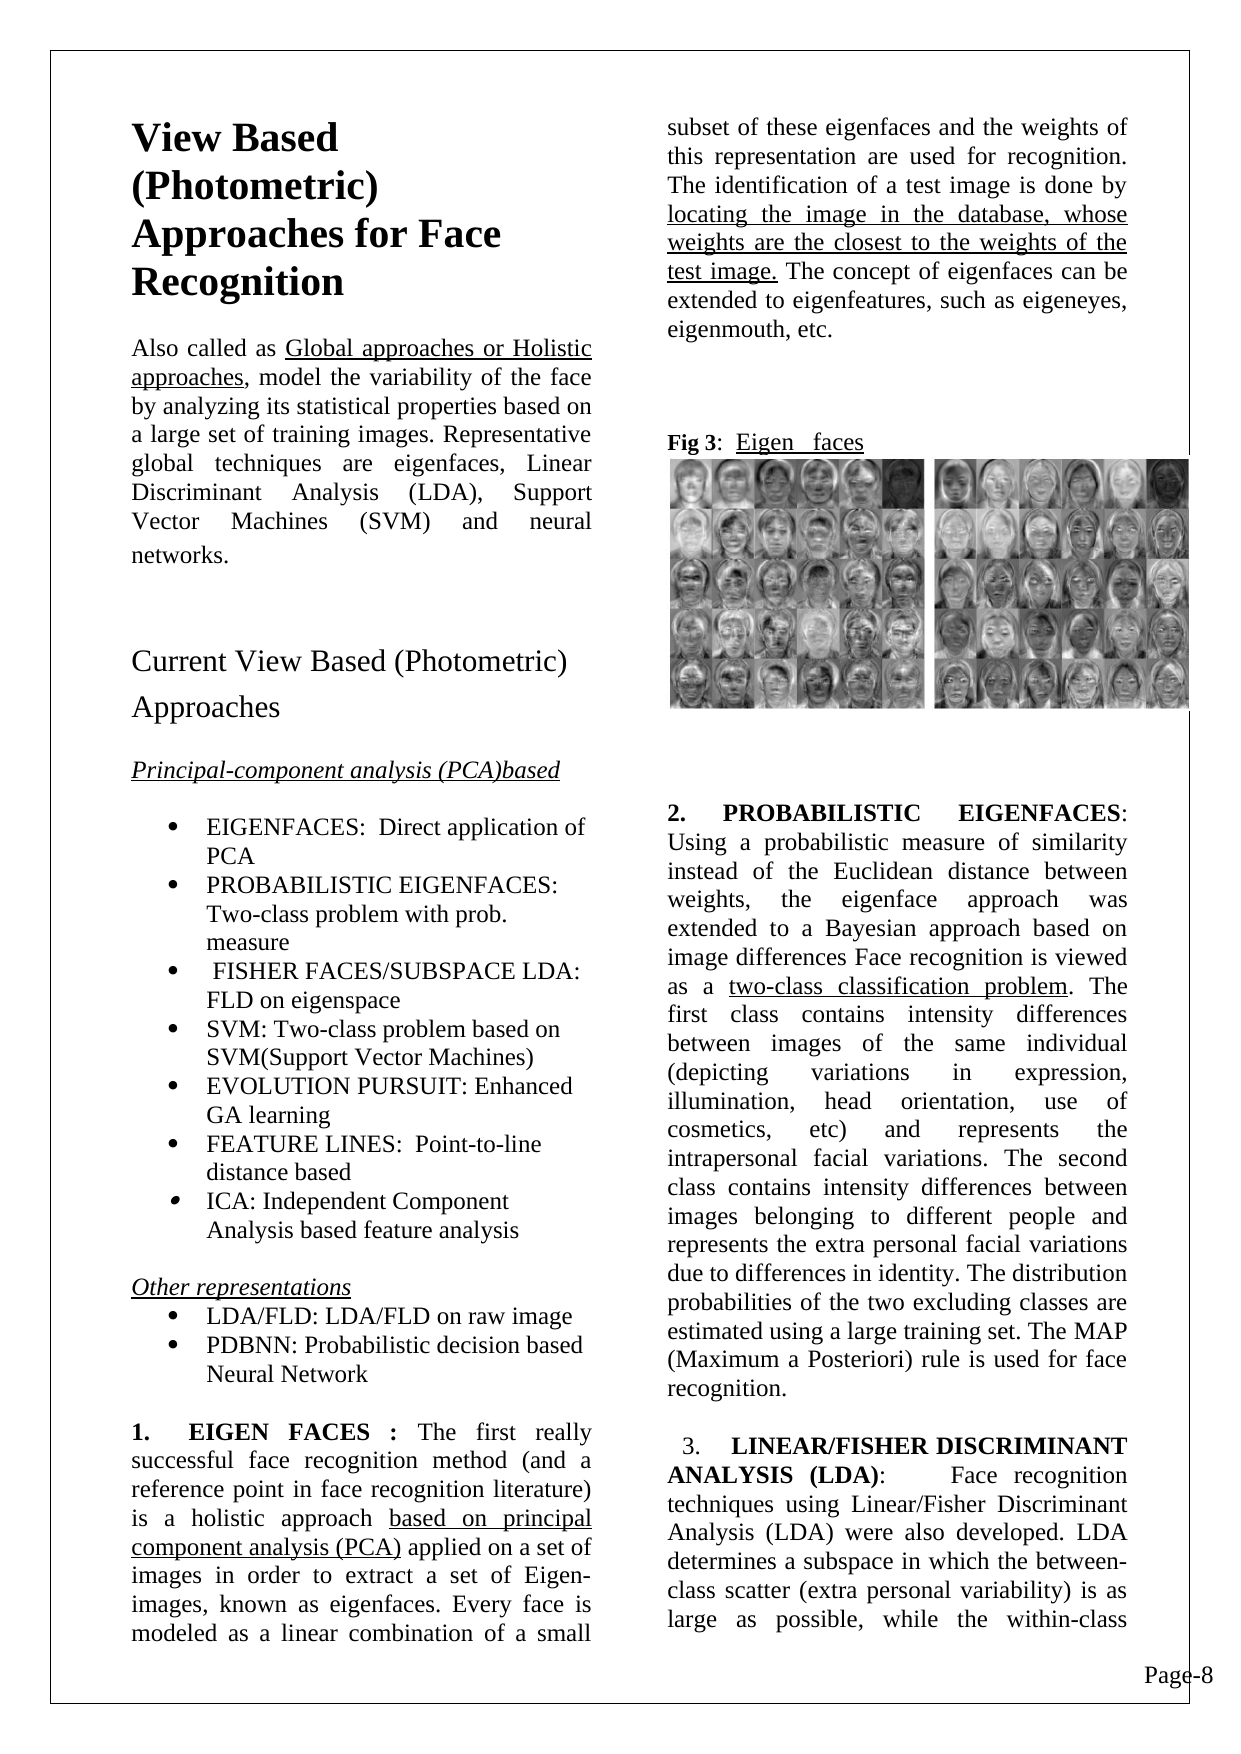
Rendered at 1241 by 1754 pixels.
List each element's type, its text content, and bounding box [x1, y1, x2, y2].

list SVM: Two-class problem based on SVM(Support Vector Machines) [169, 1014, 592, 1071]
list PROBABILISTIC EIGENFACES: Two-class problem with prob. measure [169, 870, 592, 956]
text 1. EIGEN FACES : The first really successful face recognition method (and a reference point in face recognition literature) is a holistic approach based on principal component analysis (PCA) applied on a set of images in order to extract a set of Eigen-images, known as eigenfaces. Every face is modeled as a linear combination of a small subset of these eigenfaces and the weights of this representation are used for recognition. The identification of a test image is done by locating the image in the database, whose weights are the closest to the weights of the test image. The concept of eigenfaces can be extended to eigenfeatures, such as eigeneyes, eigenmouth, etc. [131, 1417, 592, 1647]
list EVOLUTION PURSUIT: Enhanced GA learning [169, 1071, 592, 1129]
picture [666, 455, 1193, 711]
text Current View Based (Photometric) Approaches [131, 642, 592, 726]
list : Independent Component Analysis based feature analysis [169, 1186, 592, 1244]
text 1. EIGEN FACES : The first really successful face recognition method (and a reference point in face recognition literature) is a holistic approach based on principal component analysis (PCA) applied on a set of images in order to extract a set of Eigen-images, known as eigenfaces. Every face is modeled as a linear combination of a small subset of these eigenfaces and the weights of this representation are used for recognition. The identification of a test image is done by locating the image in the database, whose weights are the closest to the weights of the test image. The concept of eigenfaces can be extended to eigenfeatures, such as eigeneyes, eigenmouth, etc. [667, 225, 1128, 342]
text Other representations [131, 1272, 592, 1301]
text Also called as Global approaches or Holistic approaches, model the variability of the face by analyzing its statistical properties based on a large set of training images. Representative global techniques are eigenfaces, Linear Discriminant Analysis (LDA), Support Vector Machines (SVM) and neural networks. [131, 333, 592, 571]
text View Based (Photometric) Approaches for Face Recognition [131, 112, 592, 304]
text Principal-component analysis (PCA)based [131, 755, 592, 784]
text 2. PROBABILISTIC EIGENFACES: Using a probabilistic measure of similarity instead of the Euclidean distance between weights, the eigenface approach was extended to a Bayesian approach based on image differences Face recognition is viewed as a two-class classification problem. The first class contains intensity differences between images of the same individual (depicting variations in expression, illumination, head orientation, use of cosmetics, etc) and represents the intrapersonal facial variations. The second class contains intensity differences between images belonging to different people and represents the extra personal facial variations due to differences in identity. The distribution probabilities of the two excluding classes are estimated using a large training set. The MAP (Maximum a Posteriori) rule is used for face recognition. [667, 798, 1128, 1402]
text Fig 3: Eigen faces [667, 427, 1128, 455]
text 1. EIGEN FACES : The first really successful face recognition method (and a reference point in face recognition literature) is a holistic approach based on principal component analysis (PCA) applied on a set of images in order to extract a set of Eigen-images, known as eigenfaces. Every face is modeled as a linear combination of a small subset of these eigenfaces and the weights of this representation are used for recognition. The identification of a test image is done by locating the image in the database, whose weights are the closest to the weights of the test image. The concept of eigenfaces can be extended to eigenfeatures, such as eigeneyes, eigenmouth, etc. [667, 112, 1128, 224]
list LDA/FLD: LDA/FLD on raw image [169, 1301, 592, 1330]
list PDBNN: Probabilistic decision based Neural Network [169, 1330, 592, 1387]
list EIGENFACES: Direct application of PCA [169, 812, 592, 870]
list FISHER FACES/SUBSPACE LDA: FLD on eigenspace [169, 956, 592, 1014]
list FEATURE LINES: Point-to-line distance based [169, 1129, 592, 1186]
